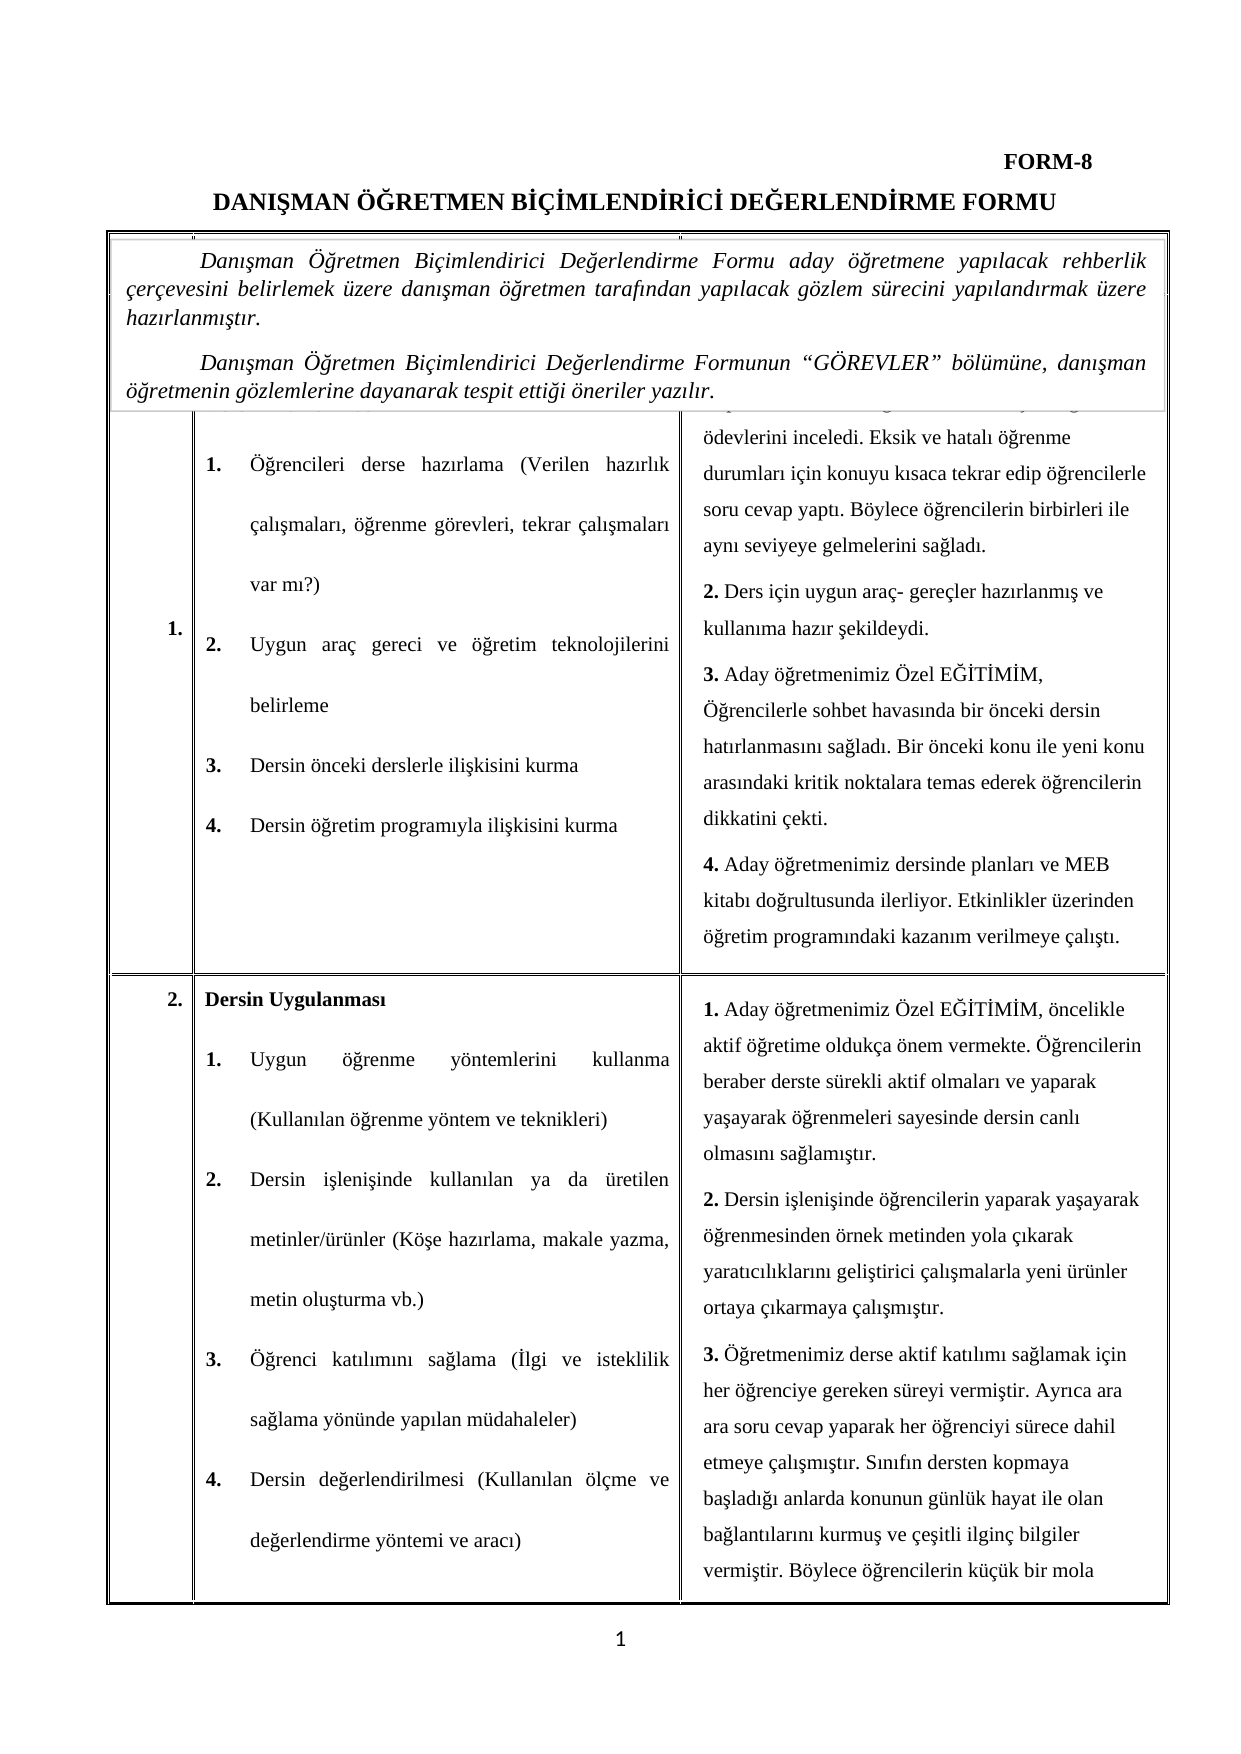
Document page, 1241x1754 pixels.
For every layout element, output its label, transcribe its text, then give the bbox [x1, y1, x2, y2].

table_cell 1. Aday öğretmenimiz Özel EĞİTİMİM, derse girişte öğrencilerin hazırbulunuşluk seviyelerini tespit ettikten sonra öğrencilere vermiş olduğu test ödevlerini inceledi. Eksik ve hatalı öğrenme durumları için konuyu kısaca tekrar edip öğrencilerle soru cevap yaptı. Böylece öğrencilerin birbirleri ile aynı seviyeye gelmelerini sağladı. 2. Ders için uygun araç- gereçler hazırlanmış ve kullanıma hazır şekildeydi. 3. Aday öğretmenimiz Özel EĞİTİMİM, Öğrencilerle sohbet havasında bir önceki dersin hatırlanmasını sağladı. Bir önceki konu ile yeni konu arasındaki kritik noktalara temas ederek öğrencilerin dikkatini çekti. 4. Aday öğretmenimiz dersinde planları ve MEB kitabı doğrultusunda ilerliyor. Etkinlikler üzerinden öğretim programındaki kazanım verilmeye çalıştı. [682, 293, 1168, 972]
table_cell Dersin Planlanması Öğrencileri derse hazırlama (Verilen hazırlık çalışmaları, öğrenme görevleri, tekrar çalışmaları var mı?) Uygun araç gereci ve öğretim teknolojilerini belirleme Dersin önceki derslerle ilişkisini kurma Dersin öğretim programıyla ilişkisini kurma [195, 412, 679, 972]
text DANIŞMAN ÖĞRETMEN BİÇİMLENDİRİCİ DEĞERLENDİRME FORMU [148, 187, 1122, 216]
table_cell 2. [110, 973, 193, 1602]
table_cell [194, 976, 681, 1602]
table_header GÖREVLER [681, 234, 1167, 293]
table_cell 1. [110, 412, 192, 972]
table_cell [681, 973, 1167, 1602]
text FORM-8 [148, 148, 1092, 174]
